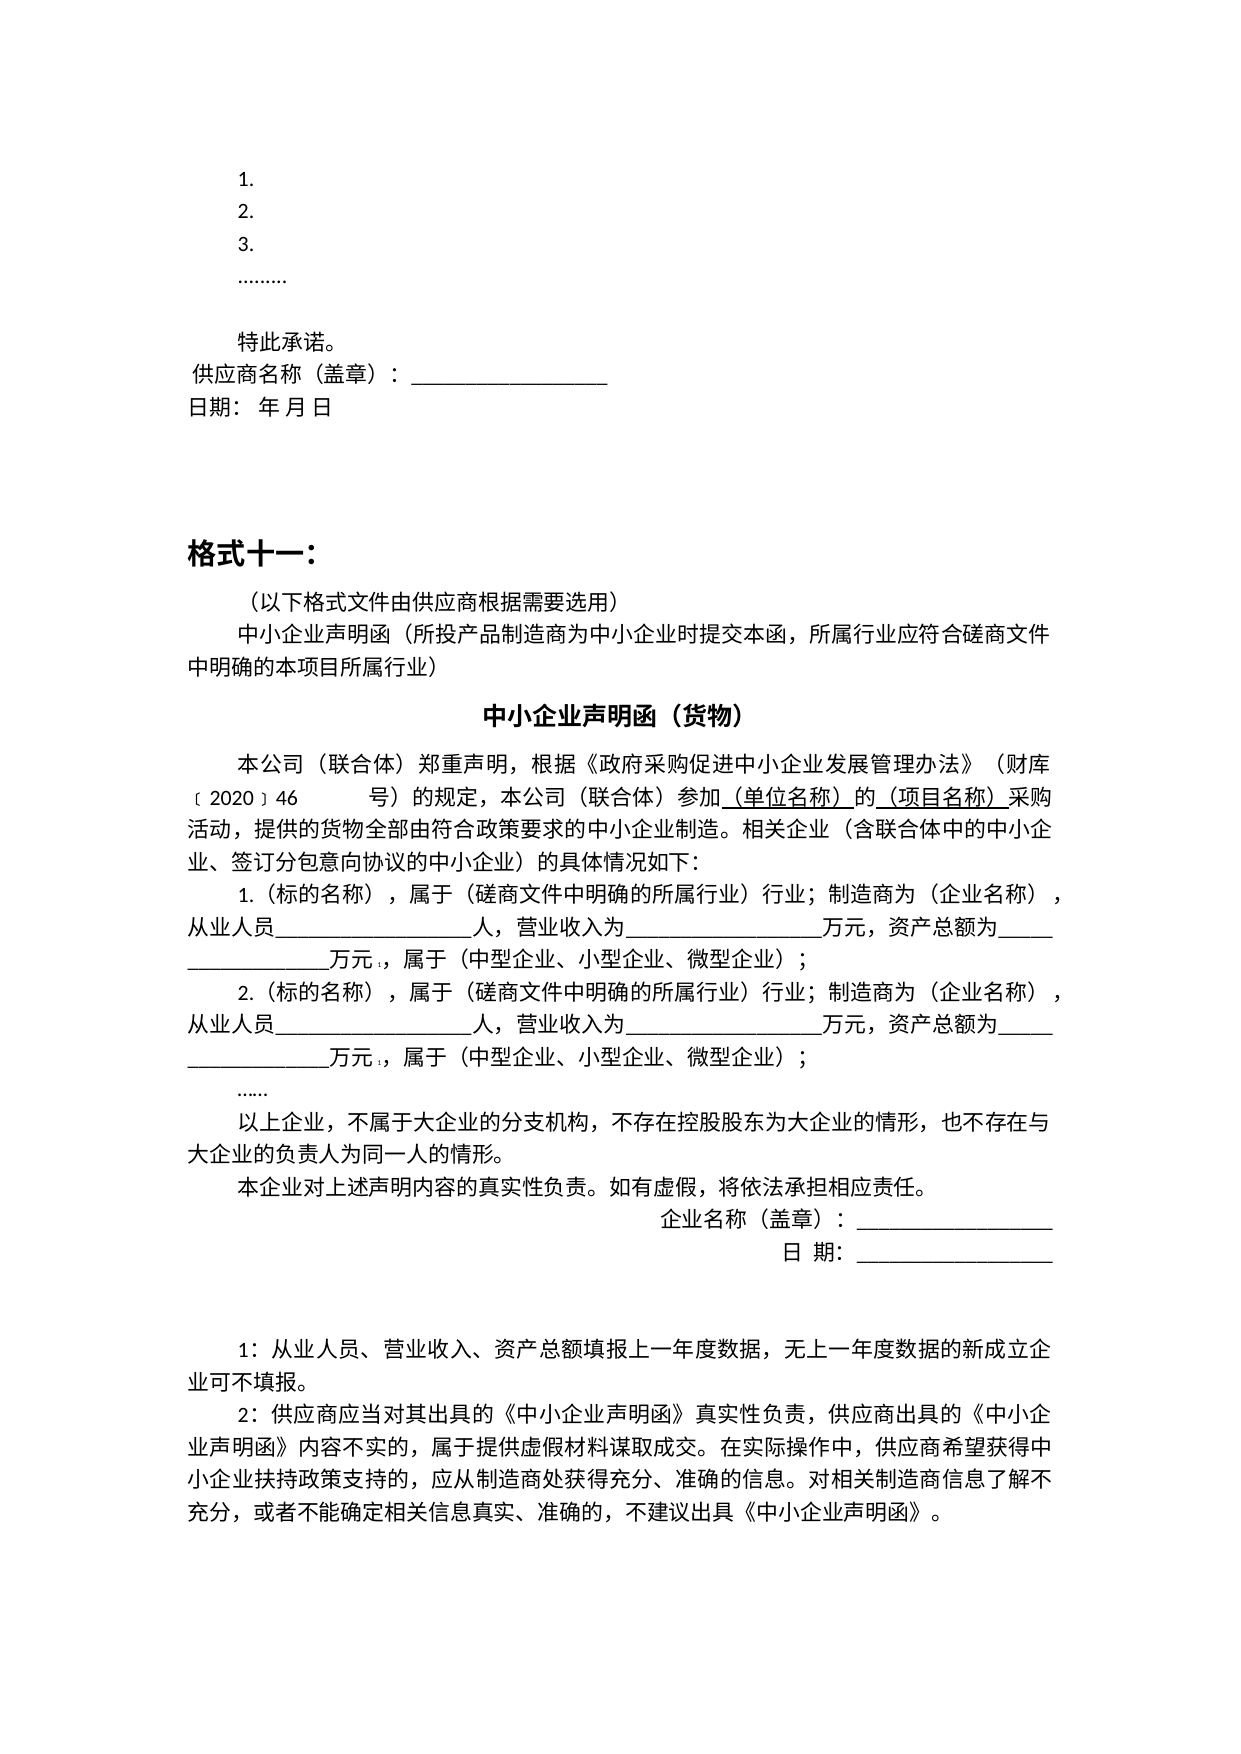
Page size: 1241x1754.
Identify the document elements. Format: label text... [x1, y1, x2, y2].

text 2：供应商应当对其出具的《中小企业声明函》真实性负责，供应商出具的《中小企业声明函》内容不实的，属于提供虚假材料谋取成交。在实际操作中，供应商希望获得中小企业扶持政策支持的，应从制造商处获得充分、准确的信息。对相关制造商信息了解不充分，或者不能确定相关信息真实、准确的，不建议出具《中小企业声明函》。 [187, 1397, 1053, 1527]
text 以上企业，不属于大企业的分支机构，不存在控股股东为大企业的情形，也不存在与大企业的负责人为同一人的情形。 [187, 1104, 1053, 1169]
text 1：从业人员、营业收入、资产总额填报上一年度数据，无上一年度数据的新成立企业可不填报。 [187, 1332, 1053, 1397]
text 特此承诺。 [187, 324, 1053, 357]
text 本公司（联合体）郑重声明，根据《政府采购促进中小企业发展管理办法》（财库﹝2020﹞46 号）的规定，本公司（联合体）参加（单位名称）的（项目名称）采购活动，提供的货物全部由符合政策要求的中小企业制造。相关企业（含联合体中的中小企业、签订分包意向协议的中小企业）的具体情况如下： [187, 747, 1053, 877]
text 中小企业声明函（货物） [187, 682, 1053, 747]
text （以下格式文件由供应商根据需要选用） [187, 584, 1053, 617]
text 2. [187, 194, 1053, 227]
text 企业名称（盖章）：__________________ [187, 1202, 1053, 1234]
text 1.（标的名称），属于（磋商文件中明确的所属行业）行业；制造商为（企业名称），从业人员__________________人，营业收入为__________________万元，资产总额为__________________万元1，属于（中型企业、小型企业、微型企业）； [187, 877, 1053, 974]
text 日 期：__________________ [187, 1234, 1053, 1267]
text 3. [187, 227, 1053, 259]
text ......... [187, 259, 1053, 324]
text 中小企业声明函（所投产品制造商为中小企业时提交本函，所属行业应符合磋商文件中明确的本项目所属行业） [187, 617, 1053, 682]
text 1. [187, 162, 1053, 194]
text 格式十一： [187, 519, 1053, 584]
text 日期： 年 月 日 [187, 389, 1053, 422]
text 供应商名称（盖章）：__________________ [187, 357, 1053, 389]
text 本企业对上述声明内容的真实性负责。如有虚假，将依法承担相应责任。 [187, 1169, 1053, 1202]
text …… [187, 1072, 1053, 1104]
text 2.（标的名称），属于（磋商文件中明确的所属行业）行业；制造商为（企业名称），从业人员__________________人，营业收入为__________________万元，资产总额为__________________万元1，属于（中型企业、小型企业、微型企业）； [187, 974, 1053, 1072]
